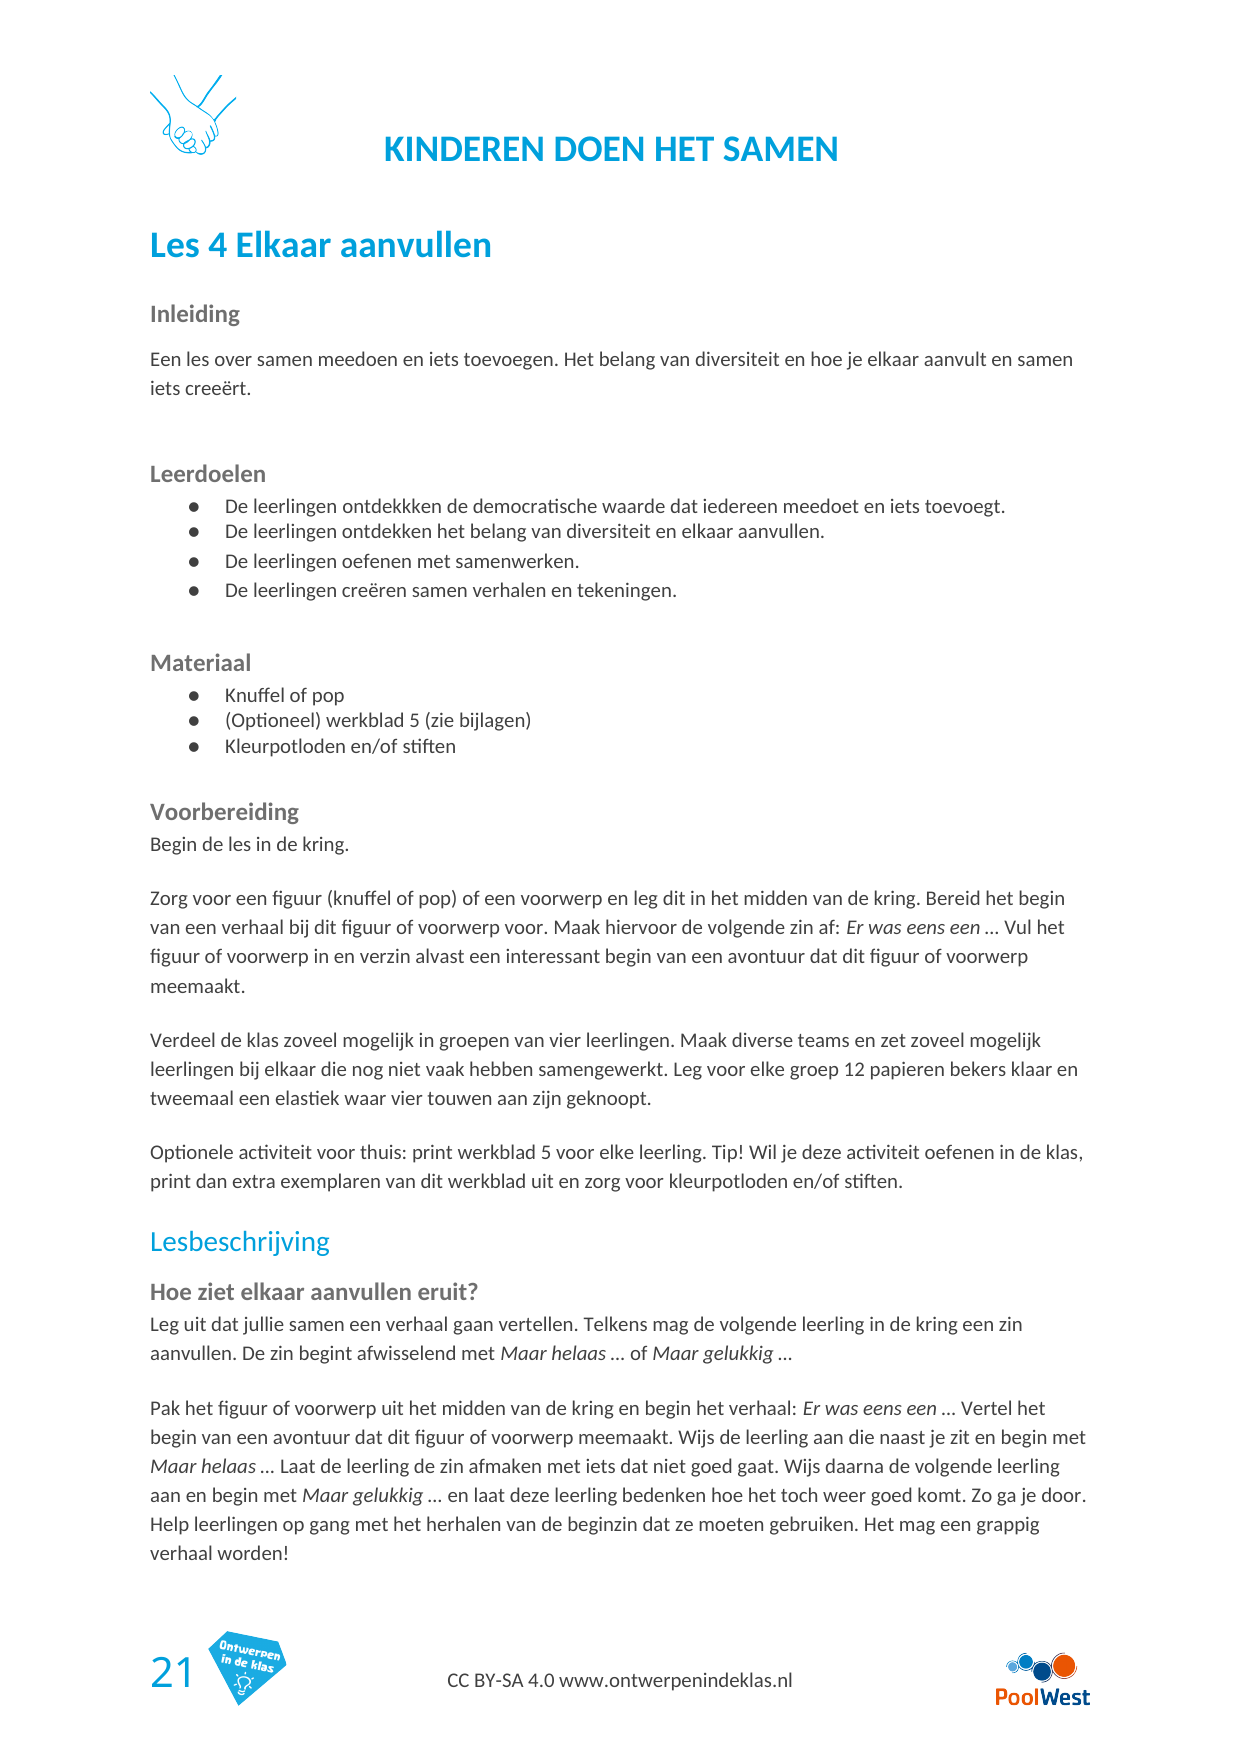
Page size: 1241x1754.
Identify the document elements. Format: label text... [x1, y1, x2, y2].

text Verdeel de klas zoveel mogelijk in groepen van vier leerlingen. Maak diverse teams en zet zoveel mogelijk leerlingen bij elkaar die nog niet vaak hebben samengewerkt. Leg voor elke groep 12 papieren bekers klaar en tweemaal een elastiek waar vier touwen aan zijn geknoopt. [150, 1027, 1090, 1111]
subtitle Lesbeschrijving [150, 1223, 1090, 1258]
subtitle Les 4 Elkaar aanvullen [150, 221, 1090, 266]
text Zorg voor een figuur (knuffel of pop) of een voorwerp en leg dit in het midden van de kring. Bereid het begin van een verhaal bij dit figuur of voorwerp voor. Maak hiervoor de volgende zin af: Er was eens een … Vul het figuur of voorwerp in en verzin alvast een interessant begin van een avontuur dat dit figuur of voorwerp meemaakt. [150, 885, 1090, 998]
subtitle Leerdoelen [150, 458, 1090, 489]
list Knuffel of pop [187, 682, 1090, 707]
list De leerlingen creëren samen verhalen en tekeningen. [187, 577, 1090, 602]
subtitle Hoe ziet elkaar aanvullen eruit? [150, 1276, 1090, 1307]
list Kleurpotloden en/of stiften [187, 733, 1090, 758]
picture [995, 1651, 1091, 1706]
picture [150, 75, 237, 162]
picture [208, 1631, 287, 1706]
subtitle Voorbereiding [150, 796, 1090, 827]
text Optionele activiteit voor thuis: print werkblad 5 voor elke leerling. Tip! Wil je deze activiteit oefenen in de klas, print dan extra exemplaren van dit werkblad uit en zorg voor kleurpotloden en/of stiften. [150, 1139, 1090, 1194]
text Een les over samen meedoen en iets toevoegen. Het belang van diversiteit en hoe je elkaar aanvult en samen iets creeërt. [150, 346, 1090, 400]
list De leerlingen ontdekken het belang van diversiteit en elkaar aanvullen. [187, 519, 1090, 544]
list De leerlingen ontdekkken de democratische waarde dat iedereen meedoet en iets toevoegt. [187, 493, 1090, 519]
list De leerlingen oefenen met samenwerken. [187, 548, 1090, 573]
text Leg uit dat jullie samen een verhaal gaan vertellen. Telkens mag de volgende leerling in de kring een zin aanvullen. De zin begint afwisselend met Maar helaas … of Maar gelukkig … [150, 1311, 1090, 1366]
list (Optioneel) werkblad 5 (zie bijlagen) [187, 707, 1090, 733]
subtitle Materiaal [150, 647, 1090, 678]
picture [185, 141, 193, 147]
subtitle Inleiding [150, 298, 1090, 329]
text Pak het figuur of voorwerp uit het midden van de kring en begin het verhaal: Er was eens een … Vertel het begin van een avontuur dat dit figuur of voorwerp meemaakt. Wijs de leerling aan die naast je zit en begin met Maar helaas … Laat de leerling de zin afmaken met iets dat niet goed gaat. Wijs daarna de volgende leerling aan en begin met Maar gelukkig … en laat deze leerling bedenken hoe het toch weer goed komt. Zo ga je door. Help leerlingen op gang met het herhalen van de beginzin dat ze moeten gebruiken. Het mag een grappig verhaal worden! [150, 1395, 1090, 1566]
picture [176, 75, 218, 105]
text Begin de les in de kring. [150, 831, 1090, 857]
